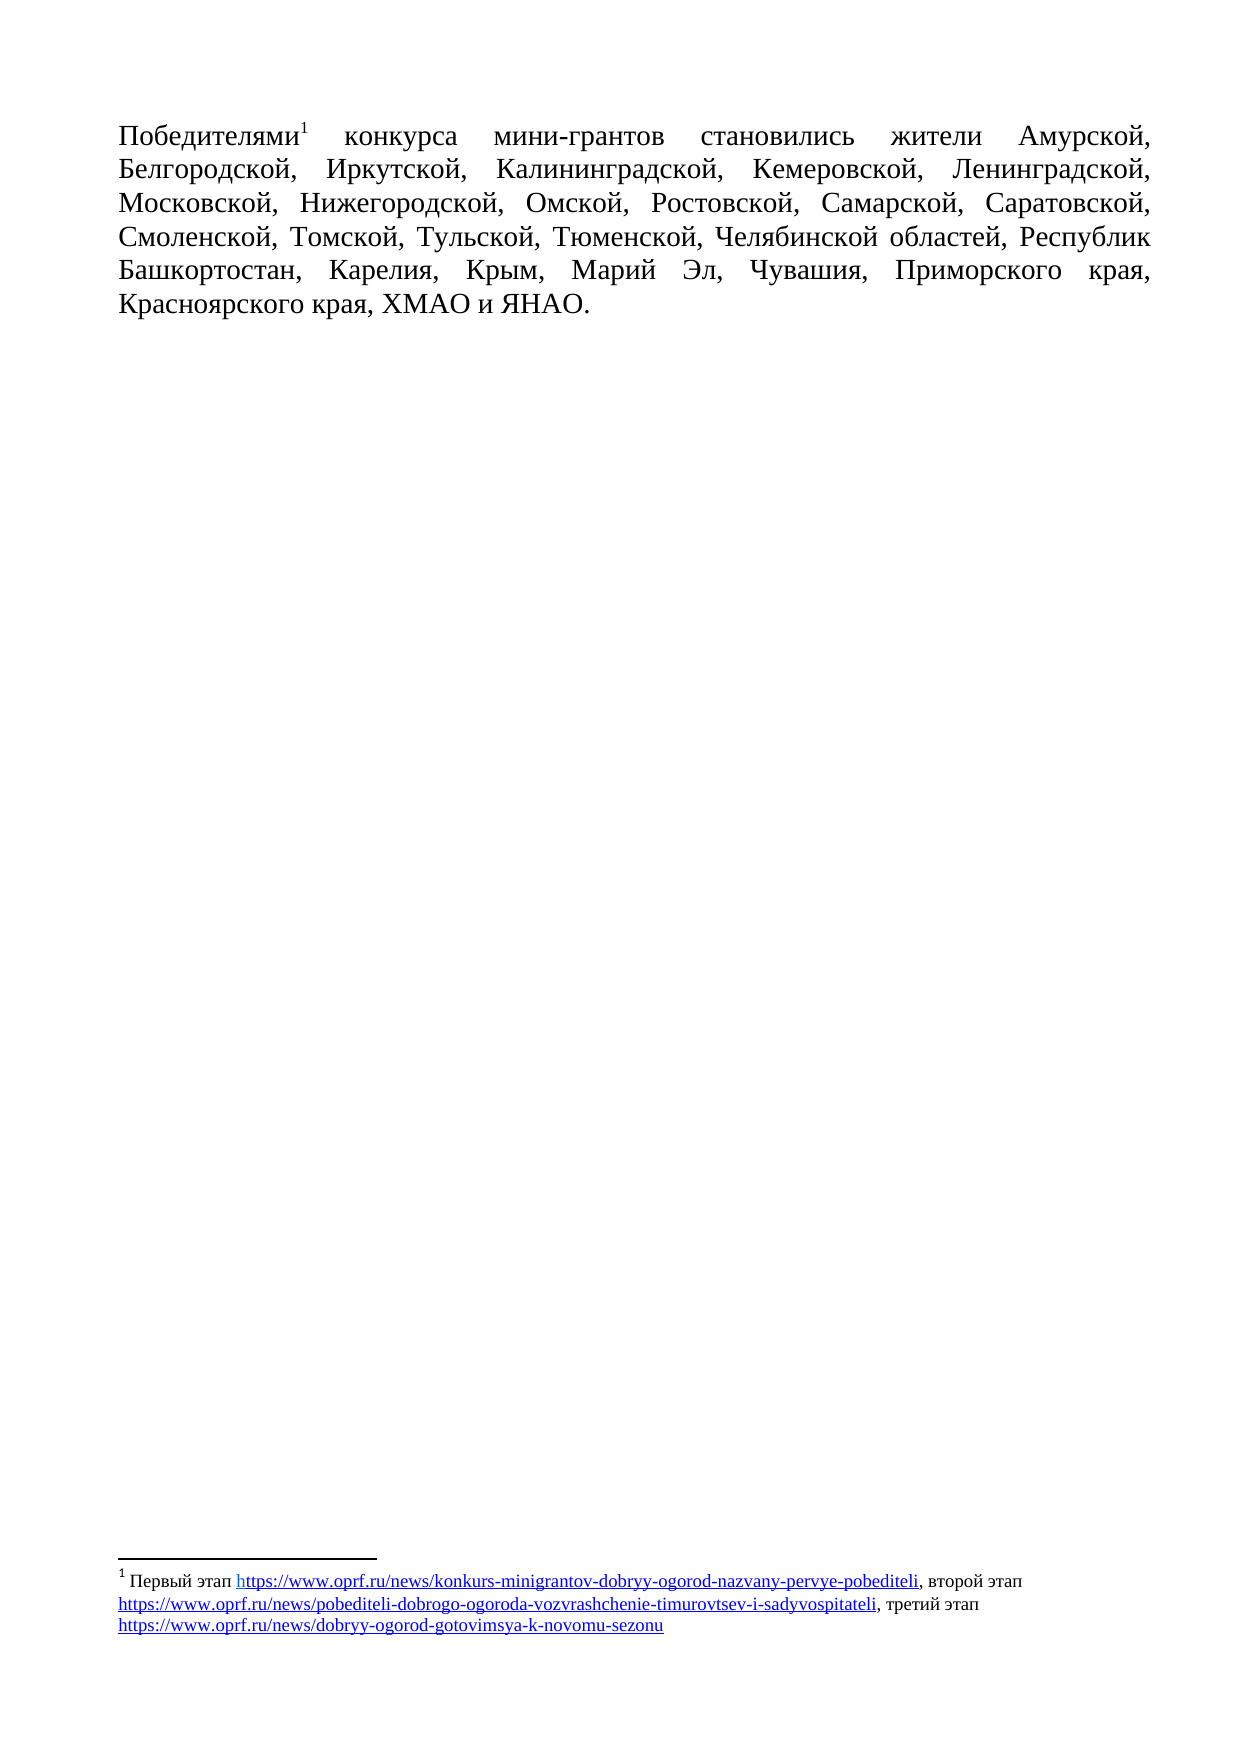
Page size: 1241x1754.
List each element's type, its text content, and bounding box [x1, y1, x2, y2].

text Победителями конкурса мини-грантов становились жители Амурской, Белгородской, Иркутской, Калининградской, Кемеровской, Ленинградской, Московской, Нижегородской, Омской, Ростовской, Самарской, Саратовской, Смоленской, Томской, Тульской, Тюменской, Челябинской областей, Республик Башкортостан, Карелия, Крым, Марий Эл, Чувашия, Приморского края, Красноярского края, ХМАО и ЯНАО. [118, 118, 1152, 319]
